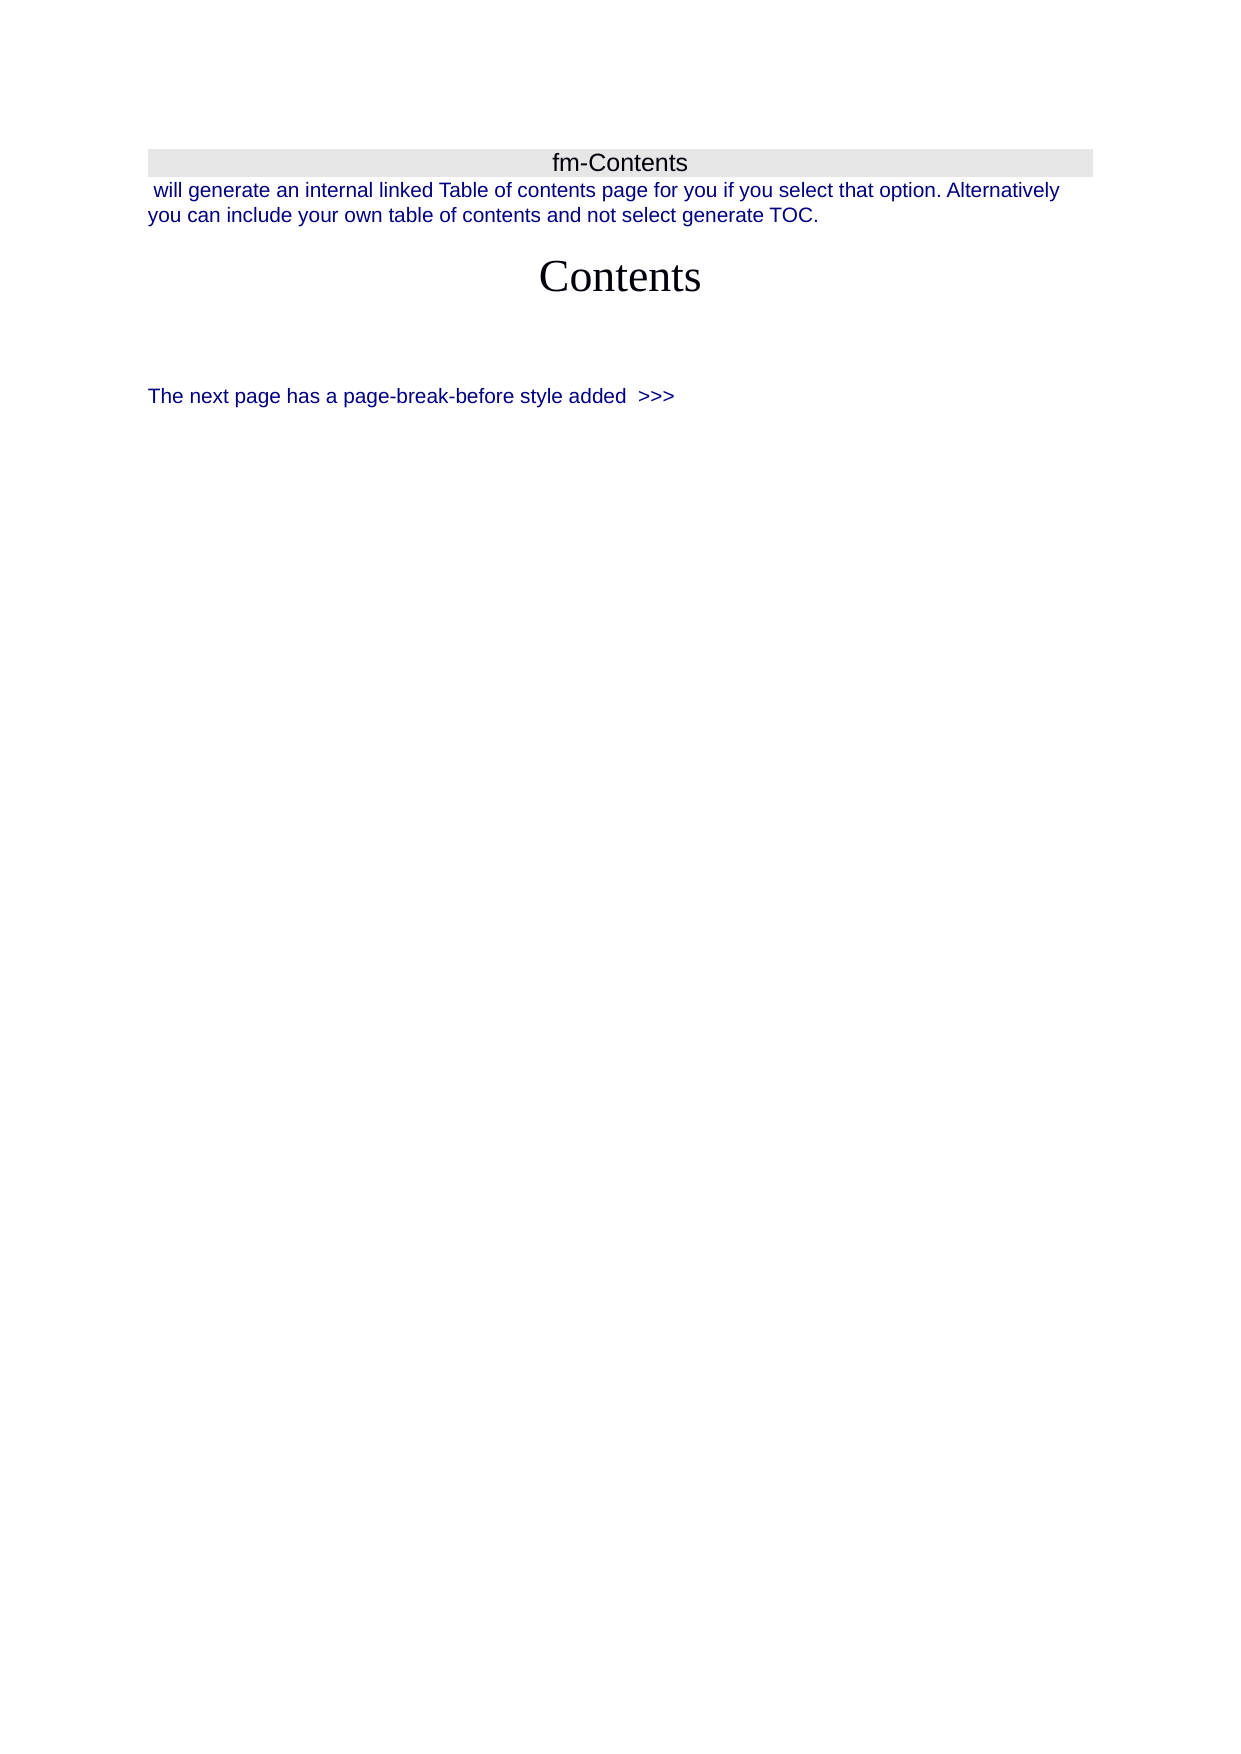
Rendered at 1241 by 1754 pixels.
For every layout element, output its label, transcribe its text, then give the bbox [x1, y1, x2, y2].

subtitle Contents [148, 252, 1093, 302]
text fm-Contents [148, 149, 1093, 177]
text The next page has a page-break-before style added >>> [148, 383, 1093, 408]
text will generate an internal linked Table of contents page for you if you select that option. Alternatively you can include your own table of contents and not select generate TOC. [148, 178, 1093, 227]
